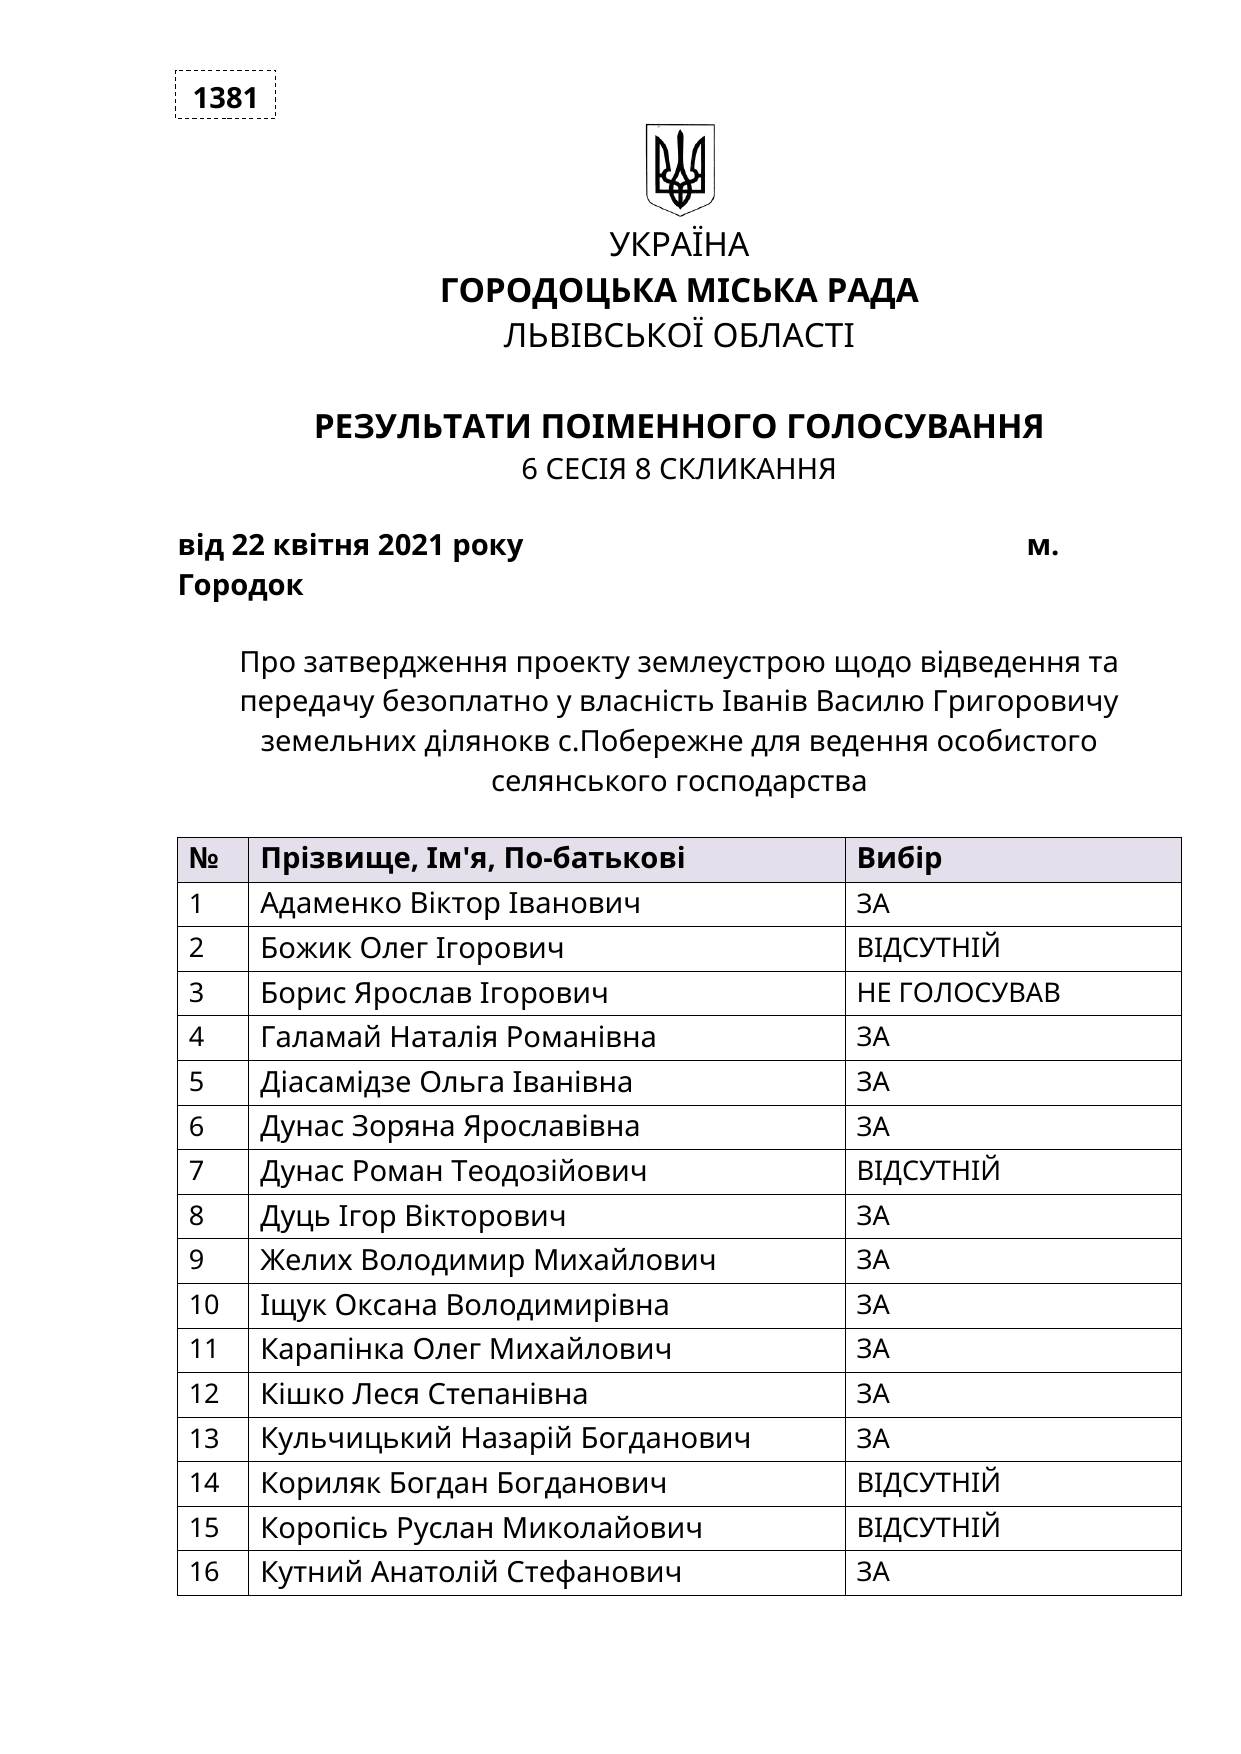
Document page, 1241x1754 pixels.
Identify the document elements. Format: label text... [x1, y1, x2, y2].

picture [633, 118, 726, 221]
table_cell Борис Ярослав Ігорович [249, 972, 845, 1015]
table_cell 2 [178, 927, 248, 971]
table_cell ЗА [846, 1016, 1181, 1060]
table_cell 11 [178, 1329, 248, 1372]
table_cell ВІДСУТНІЙ [846, 1462, 1181, 1506]
table_cell Кутний Анатолій Стефанович [249, 1551, 845, 1595]
text ГОРОДОЦЬКА МІСЬКА РАДА [177, 266, 1181, 312]
table_cell Адаменко Віктор Іванович [249, 883, 845, 926]
table_cell Кішко Леся Степанівна [249, 1373, 845, 1417]
table_cell 12 [178, 1373, 248, 1417]
table_cell Дуць Ігор Вікторович [249, 1195, 845, 1238]
table_cell Карапінка Олег Михайлович [249, 1329, 845, 1372]
text УКРАЇНА [177, 221, 1181, 266]
table_cell 6 [178, 1106, 248, 1149]
table_cell ВІДСУТНІЙ [846, 927, 1181, 971]
text РЕЗУЛЬТАТИ ПОІМЕННОГО ГОЛОСУВАННЯ [177, 403, 1181, 448]
table_cell 1 [178, 883, 248, 926]
table_cell Кульчицький Назарій Богданович [249, 1418, 845, 1461]
table_cell Желих Володимир Михайлович [249, 1239, 845, 1283]
table_header Прізвище, Ім'я, По-батькові [249, 838, 845, 882]
table_cell ЗА [846, 1195, 1181, 1238]
text 6 СЕСІЯ 8 СКЛИКАННЯ [177, 448, 1181, 488]
text від 22 квітня 2021 року м. Городок [177, 525, 1181, 604]
table_cell ЗА [846, 1418, 1181, 1461]
table_cell ЗА [846, 1239, 1181, 1283]
text ЛЬВІВСЬКОЇ ОБЛАСТІ [177, 312, 1181, 357]
table_cell 13 [178, 1418, 248, 1461]
text Про затвердження проекту землеустрою щодо відведення та передачу безоплатно у власність Іванів Василю Григоровичу земельних ділянокв с.Побережне для ведення особистого селянського господарства [177, 641, 1181, 800]
table_cell 5 [178, 1061, 248, 1104]
table_cell Божик Олег Ігорович [249, 927, 845, 971]
table_cell Галамай Наталія Романівна [249, 1016, 845, 1060]
table_cell ЗА [846, 883, 1181, 926]
table_cell 7 [178, 1150, 248, 1194]
table_cell 15 [178, 1507, 248, 1550]
table_cell 8 [178, 1195, 248, 1238]
table_cell Кориляк Богдан Богданович [249, 1462, 845, 1506]
table_cell ВІДСУТНІЙ [846, 1150, 1181, 1194]
table_header № [178, 838, 248, 882]
table_header Вибір [846, 838, 1181, 882]
table_cell Коропісь Руслан Миколайович [249, 1507, 845, 1550]
table_cell ЗА [846, 1373, 1181, 1417]
table_cell 4 [178, 1016, 248, 1060]
table_cell ЗА [846, 1284, 1181, 1327]
table_cell ЗА [846, 1551, 1181, 1595]
table_cell Іщук Оксана Володимирівна [249, 1284, 845, 1327]
table_cell Діасамідзе Ольга Іванівна [249, 1061, 845, 1104]
table_cell Дунас Зоряна Ярославівна [249, 1106, 845, 1149]
table_cell 16 [178, 1551, 248, 1595]
table_cell ЗА [846, 1329, 1181, 1372]
table_cell ВІДСУТНІЙ [846, 1507, 1181, 1550]
table_cell 14 [178, 1462, 248, 1506]
table_cell НЕ ГОЛОСУВАВ [846, 972, 1181, 1015]
table_cell ЗА [846, 1106, 1181, 1149]
table_cell 3 [178, 972, 248, 1015]
table_cell 10 [178, 1284, 248, 1327]
table_cell Дунас Роман Теодозійович [249, 1150, 845, 1194]
table_cell 9 [178, 1239, 248, 1283]
table_cell ЗА [846, 1061, 1181, 1104]
